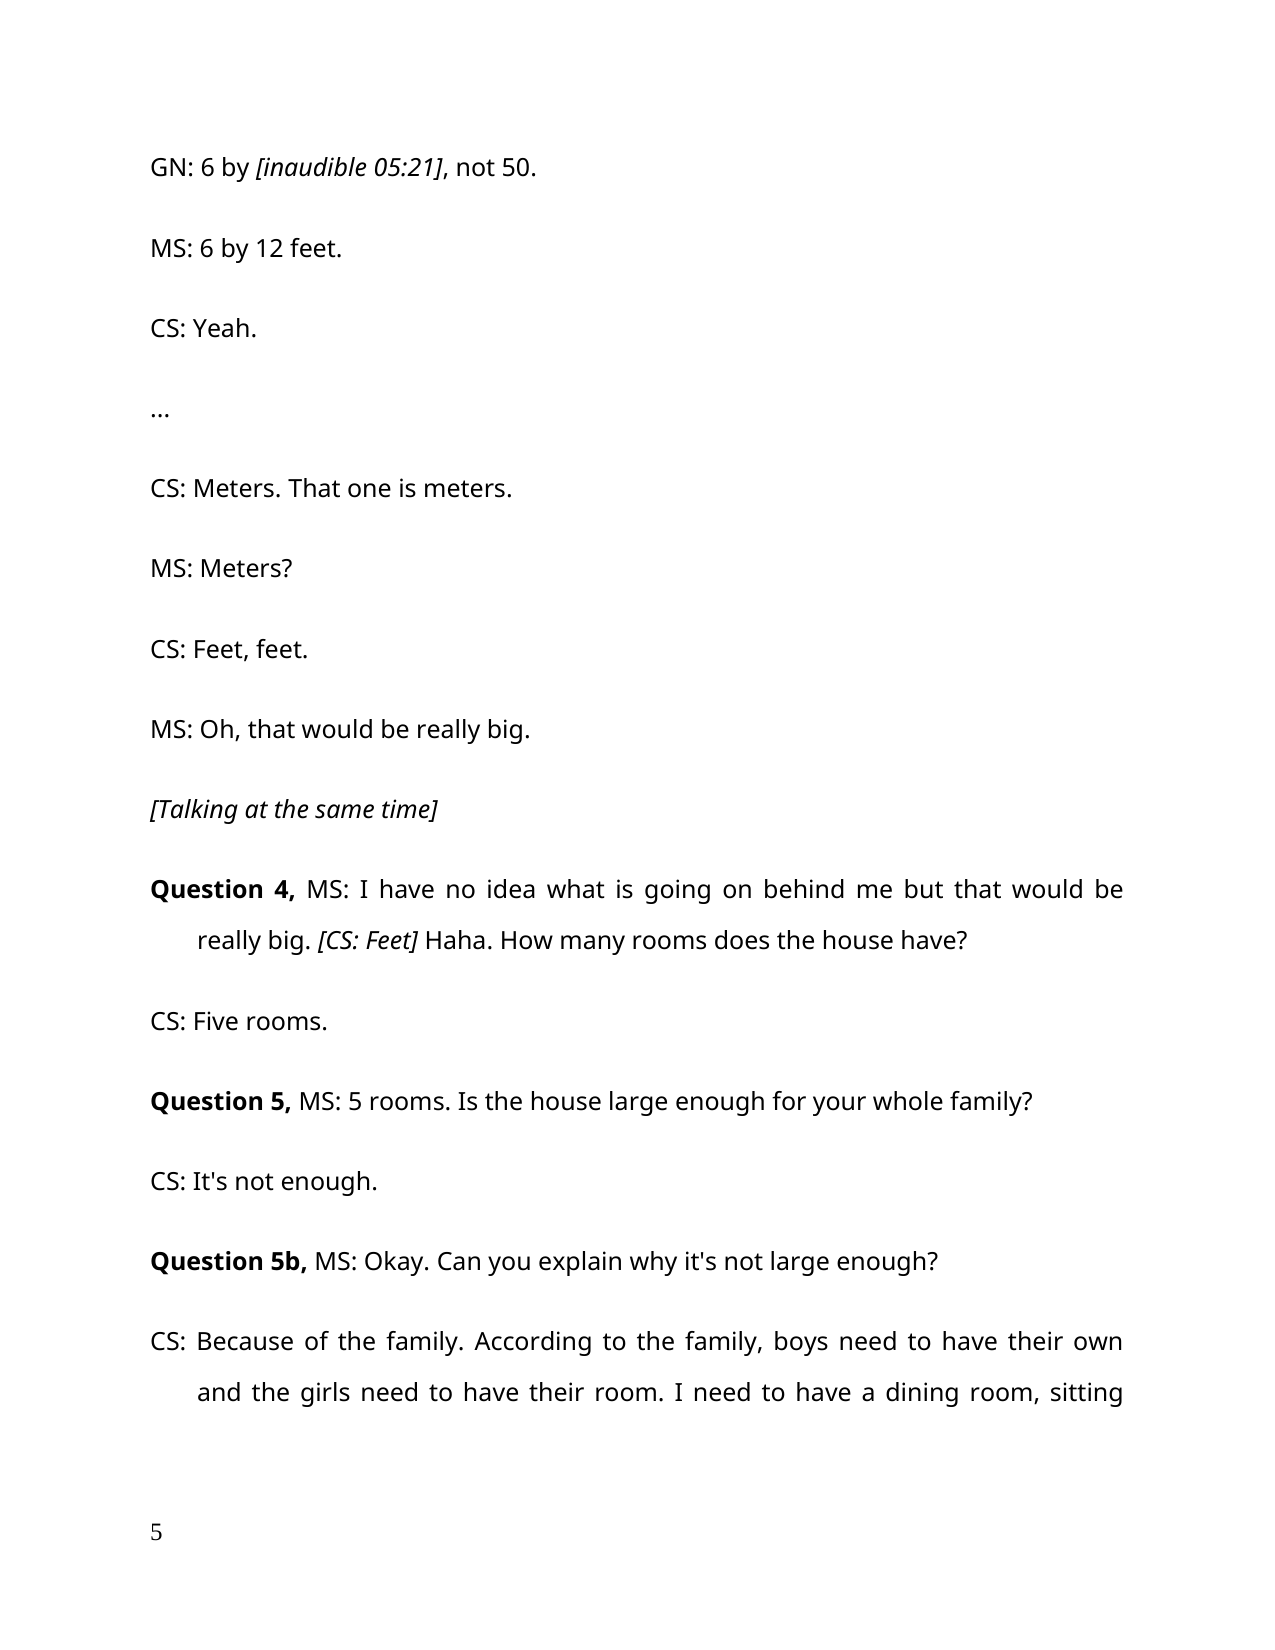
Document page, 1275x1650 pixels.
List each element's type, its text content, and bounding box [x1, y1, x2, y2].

text ... [150, 391, 1125, 425]
text GN: 6 by [inaudible 05:21], not 50. [150, 150, 1125, 184]
text MS: Meters? [150, 551, 1125, 585]
text CS: Yeah. [150, 310, 1125, 344]
text Question 5b, MS: Okay. Can you explain why it's not large enough? [150, 1244, 1125, 1278]
text MS: 6 by 12 feet. [150, 230, 1125, 264]
text [Talking at the same time] [150, 792, 1125, 826]
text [150, 1324, 1125, 1409]
text CS: Feet, feet. [150, 631, 1125, 665]
text CS: It's not enough. [150, 1163, 1125, 1198]
text Question 4, MS: I have no idea what is going on behind me but that would be really big. [CS: Feet] Haha. How many rooms does the house have? [150, 872, 1125, 957]
text MS: Oh, that would be really big. [150, 711, 1125, 746]
text CS: Meters. That one is meters. [150, 471, 1125, 505]
text Question 5, MS: 5 rooms. Is the house large enough for your whole family? [150, 1083, 1125, 1117]
text CS: Five rooms. [150, 1003, 1125, 1037]
